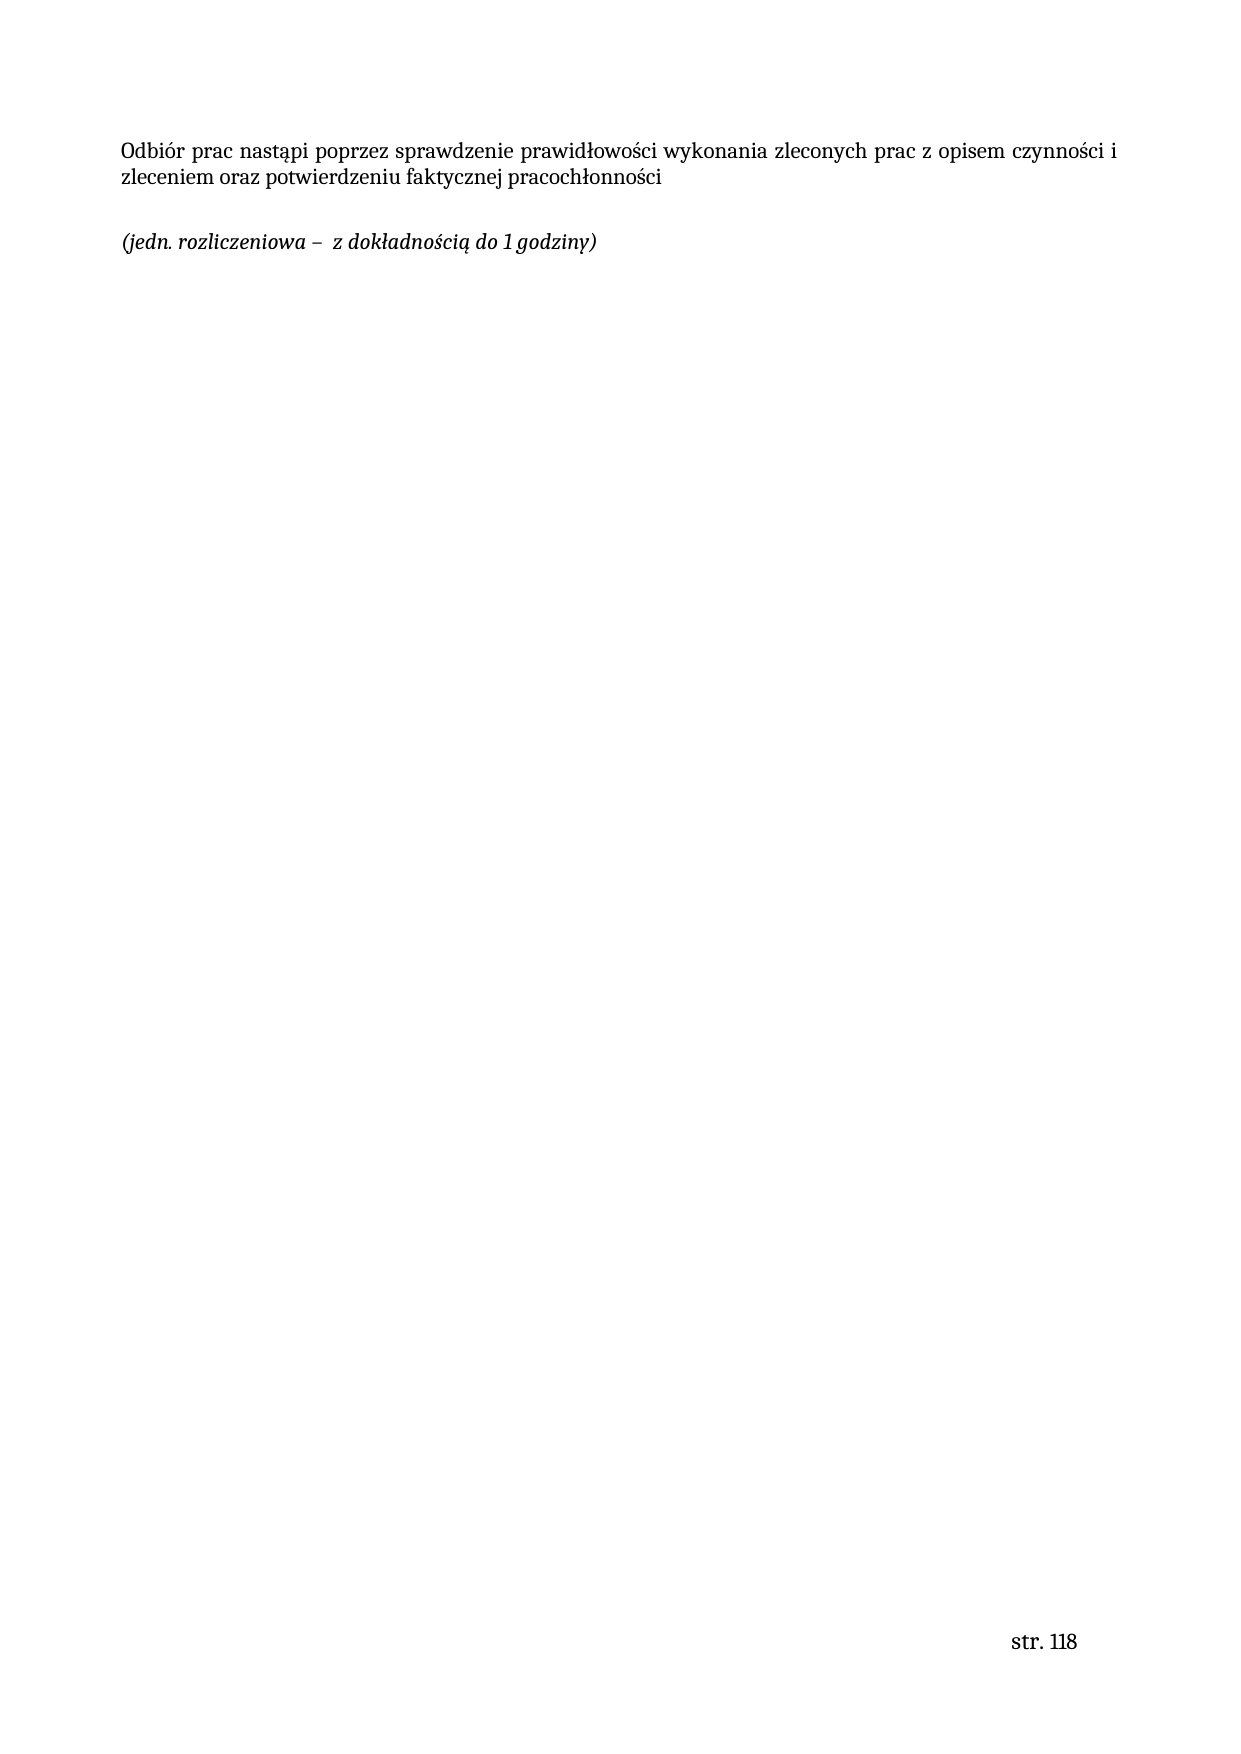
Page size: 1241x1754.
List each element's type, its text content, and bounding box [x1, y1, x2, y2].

text (jedn. rozliczeniowa – z dokładnością do 1 godziny) [121, 229, 1119, 255]
text Odbiór prac nastąpi poprzez sprawdzenie prawidłowości wykonania zleconych prac z opisem czynności i zleceniem oraz potwierdzeniu faktycznej pracochłonności [121, 137, 1119, 190]
